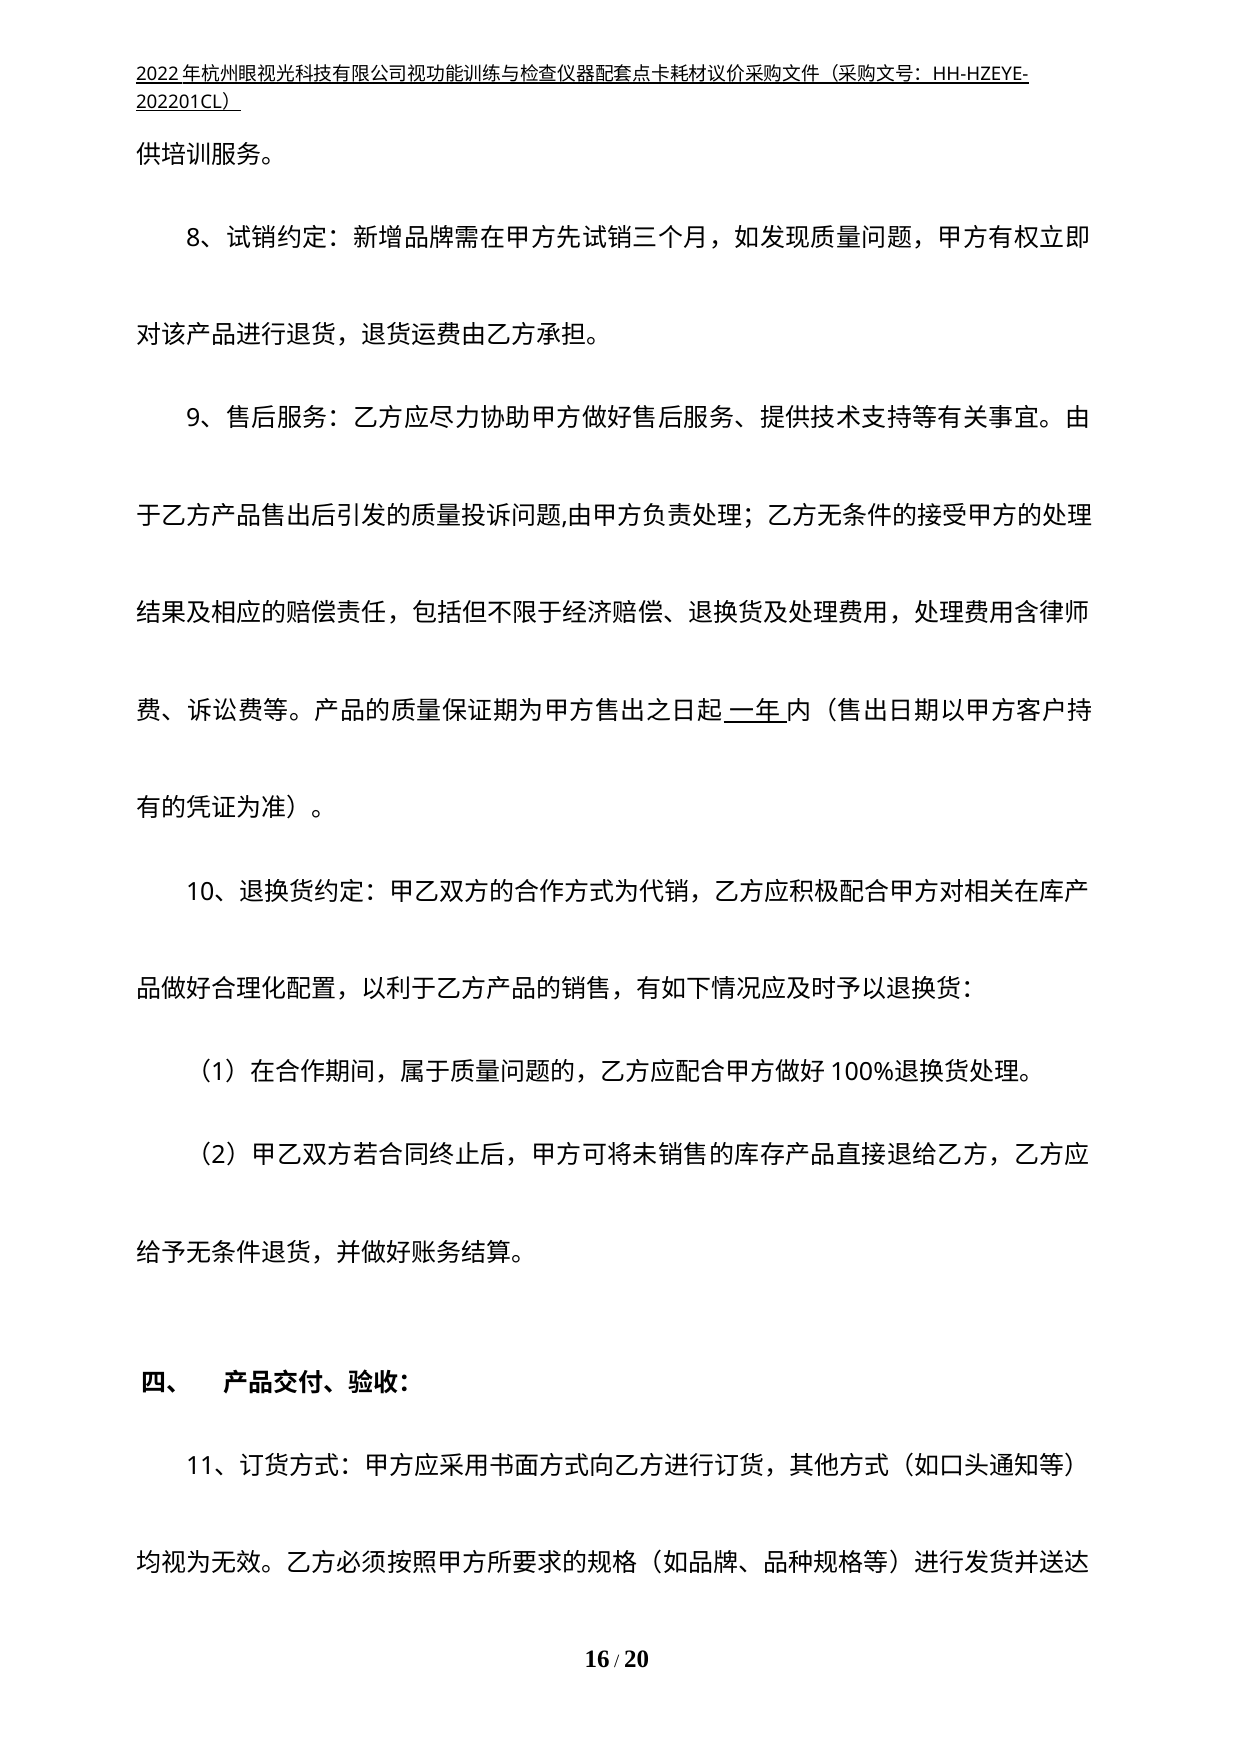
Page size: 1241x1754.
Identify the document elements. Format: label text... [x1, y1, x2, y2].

text 9、售后服务：乙方应尽力协助甲方做好售后服务、提供技术支持等有关事宜。由于乙方产品售出后引发的质量投诉问题,由甲方负责处理；乙方无条件的接受甲方的处理结果及相应的赔偿责任，包括但不限于经济赔偿、退换货及处理费用，处理费用含律师费、诉讼费等。产品的质量保证期为甲方售出之日起 一年 内（售出日期以甲方客户持有的凭证为准）。 [136, 383, 1093, 838]
list 产品交付、验收： [136, 1348, 1093, 1413]
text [136, 1431, 1093, 1593]
text （1）在合作期间，属于质量问题的，乙方应配合甲方做好100%退换货处理。 [136, 1037, 1093, 1102]
text 10、退换货约定：甲乙双方的合作方式为代销，乙方应积极配合甲方对相关在库产品做好合理化配置，以利于乙方产品的销售，有如下情况应及时予以退换货： [136, 857, 1093, 1019]
text （2）甲乙双方若合同终止后，甲方可将未销售的库存产品直接退给乙方，乙方应给予无条件退货，并做好账务结算。 [136, 1120, 1093, 1283]
text 8、试销约定：新增品牌需在甲方先试销三个月，如发现质量问题，甲方有权立即对该产品进行退货，退货运费由乙方承担。 [136, 203, 1093, 365]
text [136, 120, 1093, 185]
